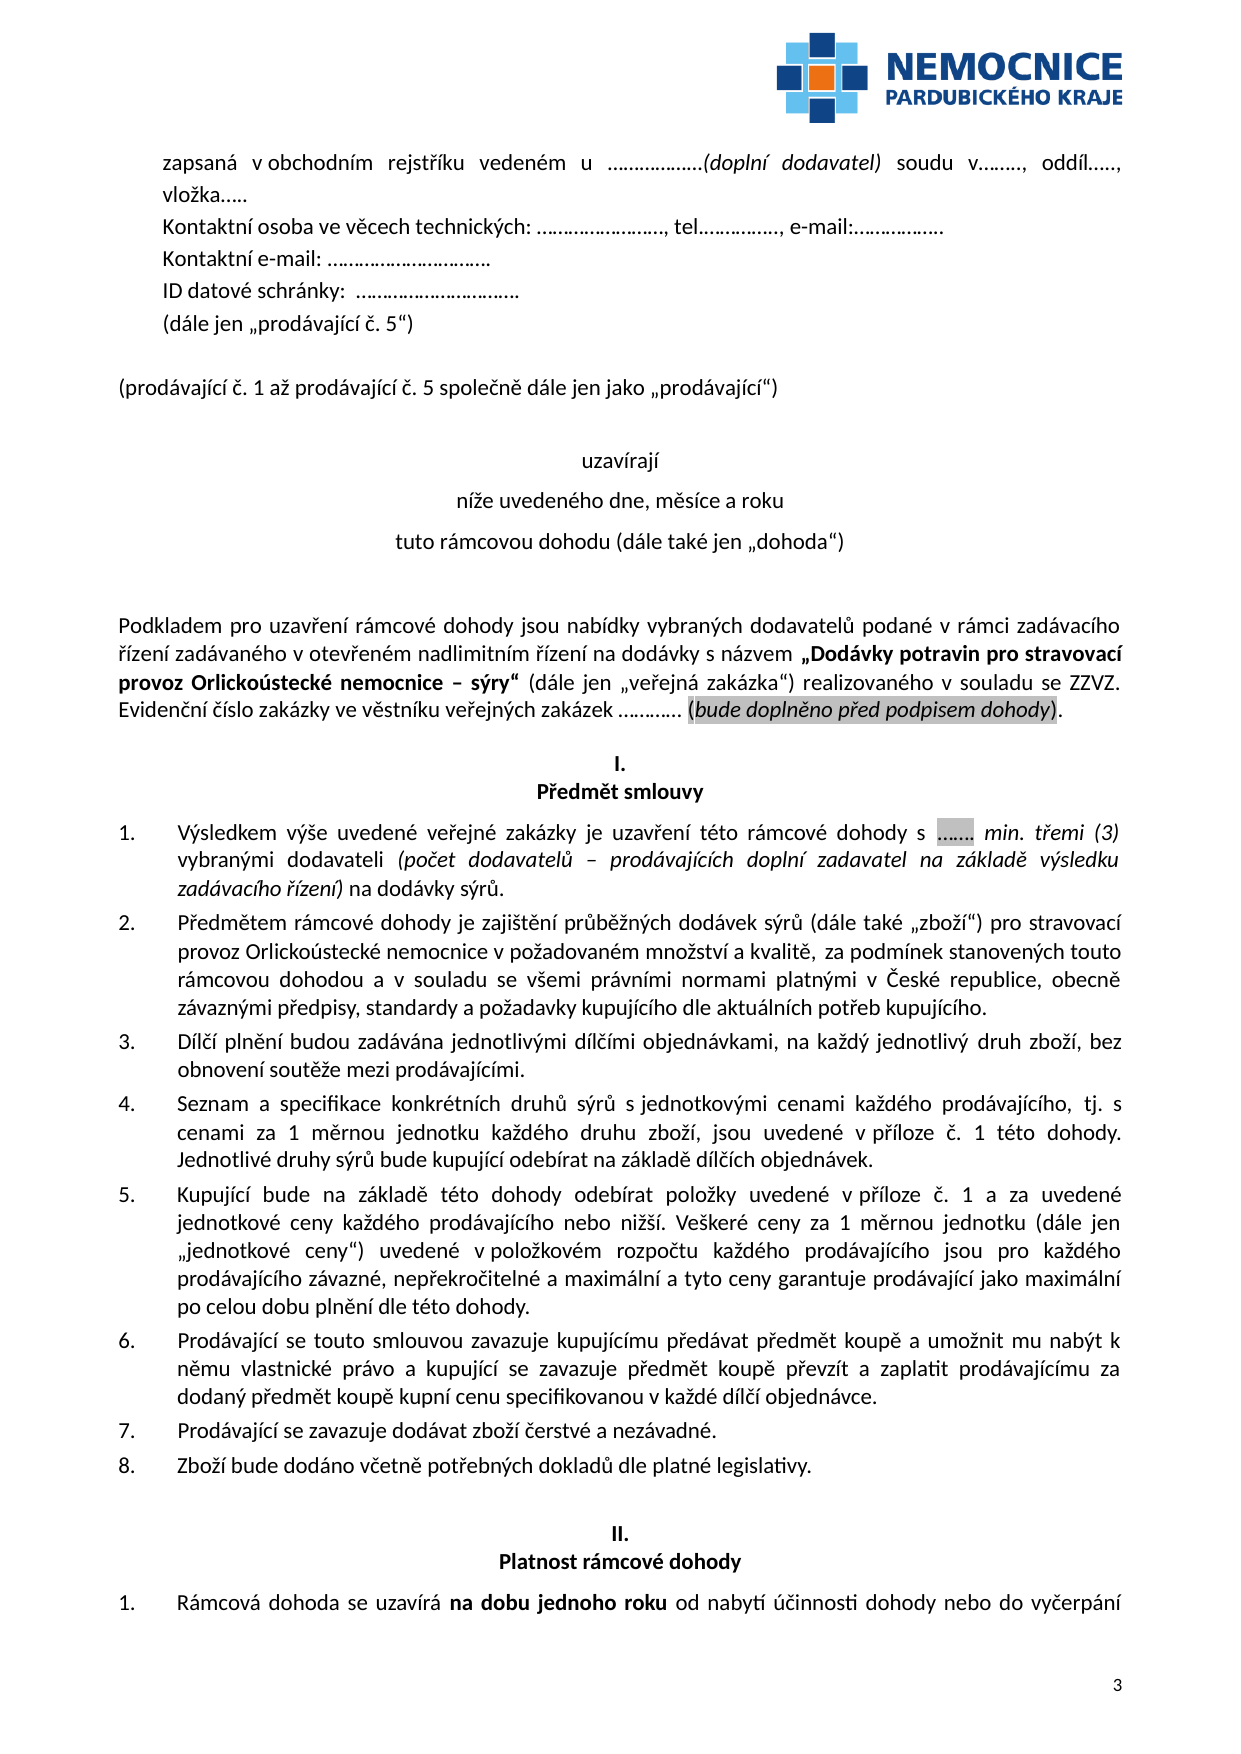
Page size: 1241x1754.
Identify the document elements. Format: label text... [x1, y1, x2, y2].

text 4. Seznam a specifikace konkrétních druhů sýrů s jednotkovými cenami každého prodávajícího, tj. s cenami za 1 měrnou jednotku každého druhu zboží, jsou uvedené v příloze č. 1 této dohody. Jednotlivé druhy sýrů bude kupující odebírat na základě dílčích objednávek. [118, 1089, 1122, 1174]
text ID datové schránky: …………………………. [162, 276, 1122, 304]
text Předmět smlouvy [118, 777, 1122, 805]
text Podkladem pro uzavření rámcové dohody jsou nabídky vybraných dodavatelů podané v rámci zadávacího řízení zadávaného v otevřeném nadlimitním řízení na dodávky s názvem „Dodávky potravin pro stravovací provoz Orlickoústecké nemocnice – sýry“ (dále jen „veřejná zakázka“) realizovaného v souladu se ZZVZ. Evidenční číslo zakázky ve věstníku veřejných zakázek ………… (bude doplněno před podpisem dohody). [118, 612, 1122, 724]
subtitle níže uvedeného dne, měsíce a roku [118, 486, 1122, 514]
picture [775, 31, 1123, 124]
text 6. Prodávající se touto smlouvou zavazuje kupujícímu předávat předmět koupě a umožnit mu nabýt k němu vlastnické právo a kupující se zavazuje předmět koupě převzít a zaplatit prodávajícímu za dodaný předmět koupě kupní cenu specifikovanou v každé dílčí objednávce. [118, 1326, 1122, 1410]
subtitle tuto rámcovou dohodu (dále také jen „dohoda“) [118, 527, 1122, 555]
text I. [118, 749, 1122, 777]
subtitle uzavírají [118, 446, 1122, 474]
text 8. Zboží bude dodáno včetně potřebných dokladů dle platné legislativy. [118, 1451, 1122, 1479]
text Kontaktní osoba ve věcech technických: ……………………, tel.………….., e-mail:…………….. [162, 212, 1122, 240]
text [118, 1588, 1122, 1616]
list Předmětem rámcové dohody je zajištění průběžných dodávek sýrů (dále také „zboží“) pro stravovací provoz Orlickoústecké nemocnice v požadovaném množství a kvalitě, za podmínek stanovených touto rámcovou dohodou a v souladu se všemi právními normami platnými v České republice, obecně závaznými předpisy, standardy a požadavky kupujícího dle aktuálních potřeb kupujícího. [118, 908, 1122, 1021]
text (prodávající č. 1 až prodávající č. 5 společně dále jen jako „prodávající“) [118, 373, 1122, 401]
text Kontaktní e-mail: …………………………. [162, 244, 1122, 272]
text 5. Kupující bude na základě této dohody odebírat položky uvedené v příloze č. 1 a za uvedené jednotkové ceny každého prodávajícího nebo nižší. Veškeré ceny za 1 měrnou jednotku (dále jen „jednotkové ceny“) uvedené v položkovém rozpočtu každého prodávajícího jsou pro každého prodávajícího závazné, nepřekročitelné a maximální a tyto ceny garantuje prodávající jako maximální po celou dobu plnění dle této dohody. [118, 1180, 1122, 1320]
text Platnost rámcové dohody [118, 1547, 1122, 1575]
text (dále jen „prodávající č. 5“) [162, 309, 1122, 337]
text II. [118, 1519, 1122, 1547]
text zapsaná v obchodním rejstříku vedeném u ………………(doplní dodavatel) soudu v…….., oddíl….., vložka….. [162, 148, 1122, 208]
list Výsledkem výše uvedené veřejné zakázky je uzavření této rámcové dohody s ……. min. třemi (3) vybranými dodavateli (počet dodavatelů – prodávajících doplní zadavatel na základě výsledku zadávacího řízení) na dodávky sýrů. [118, 818, 1122, 902]
text 7. Prodávající se zavazuje dodávat zboží čerstvé a nezávadné. [118, 1417, 1122, 1444]
list Dílčí plnění budou zadávána jednotlivými dílčími objednávkami, na každý jednotlivý druh zboží, bez obnovení soutěže mezi prodávajícími. [118, 1027, 1122, 1083]
